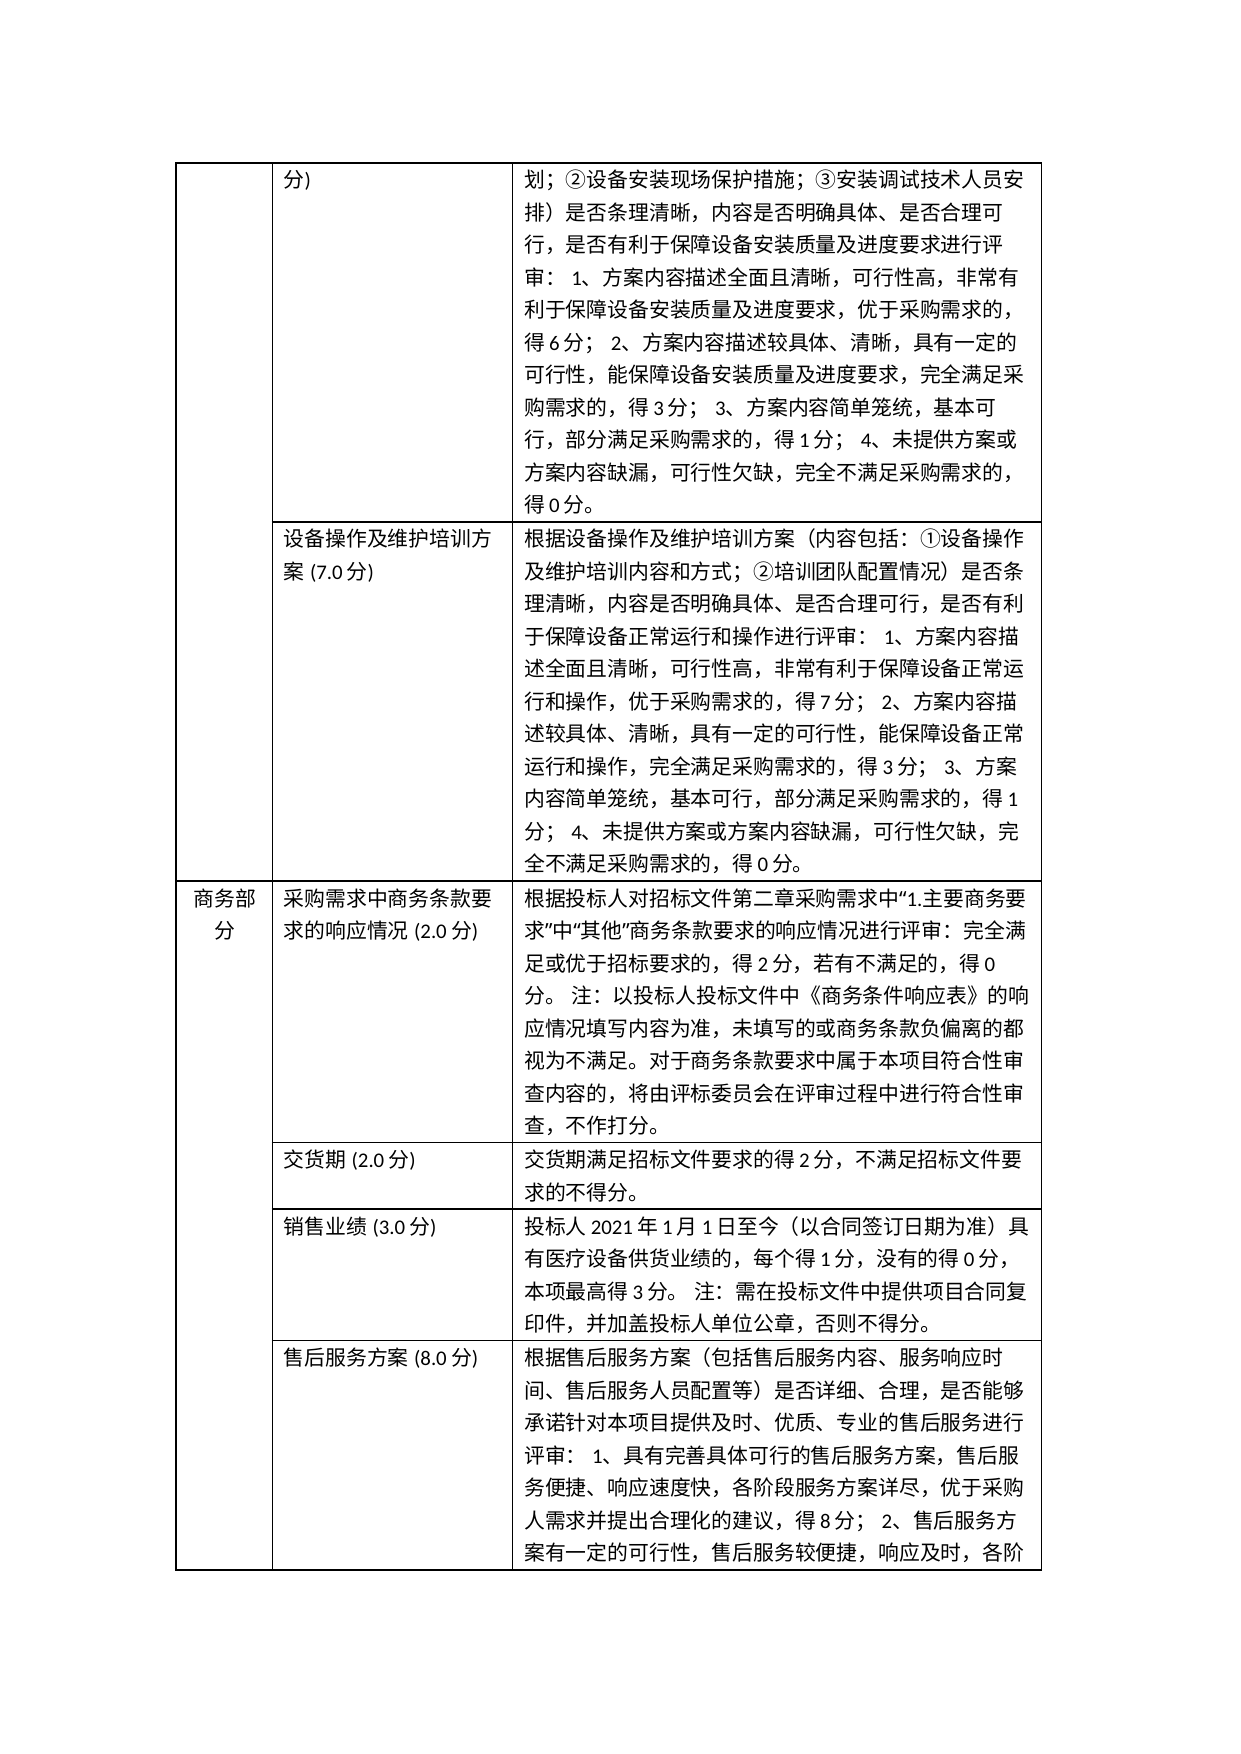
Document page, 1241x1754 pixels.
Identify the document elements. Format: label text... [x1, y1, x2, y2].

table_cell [513, 1341, 1041, 1569]
table_cell 交货期 (2.0分) [273, 1143, 512, 1208]
table_cell 商务部分 [177, 882, 272, 1569]
table_cell 采购需求中商务条款要求的响应情况 (2.0分) [273, 882, 512, 1142]
table_cell 根据投标人对招标文件第二章采购需求中“1.主要商务要求”中“其他”商务条款要求的响应情况进行评审：完全满足或优于招标要求的，得2分，若有不满足的，得0分。 注：以投标人投标文件中《商务条件响应表》的响应情况填写内容为准，未填写的或商务条款负偏离的都视为不满足。对于商务条款要求中属于本项目符合性审查内容的，将由评标委员会在评审过程中进行符合性审查，不作打分。 [513, 882, 1041, 1142]
table_cell 售后服务方案 (8.0分) [273, 1341, 512, 1569]
table_cell 投标人2021年1月1日至今（以合同签订日期为准）具有医疗设备供货业绩的，每个得1分，没有的得0分，本项最高得3分。 注：需在投标文件中提供项目合同复印件，并加盖投标人单位公章，否则不得分。 [513, 1210, 1041, 1340]
table_cell 设备安装调试方案 (6.0分) [273, 164, 512, 521]
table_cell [513, 164, 1041, 521]
table_cell 设备操作及维护培训方案 (7.0分) [273, 523, 512, 880]
table_cell 交货期满足招标文件要求的得2分，不满足招标文件要求的不得分。 [513, 1143, 1041, 1208]
table_cell 销售业绩 (3.0分) [273, 1210, 512, 1340]
table_cell 根据设备操作及维护培训方案（内容包括：①设备操作及维护培训内容和方式；②培训团队配置情况）是否条理清晰，内容是否明确具体、是否合理可行，是否有利于保障设备正常运行和操作进行评审： 1、方案内容描述全面且清晰，可行性高，非常有利于保障设备正常运行和操作，优于采购需求的，得7分； 2、方案内容描述较具体、清晰，具有一定的可行性，能保障设备正常运行和操作，完全满足采购需求的，得3分； 3、方案内容简单笼统，基本可行，部分满足采购需求的，得1分； 4、未提供方案或方案内容缺漏，可行性欠缺，完全不满足采购需求的，得0分。 [513, 523, 1041, 880]
